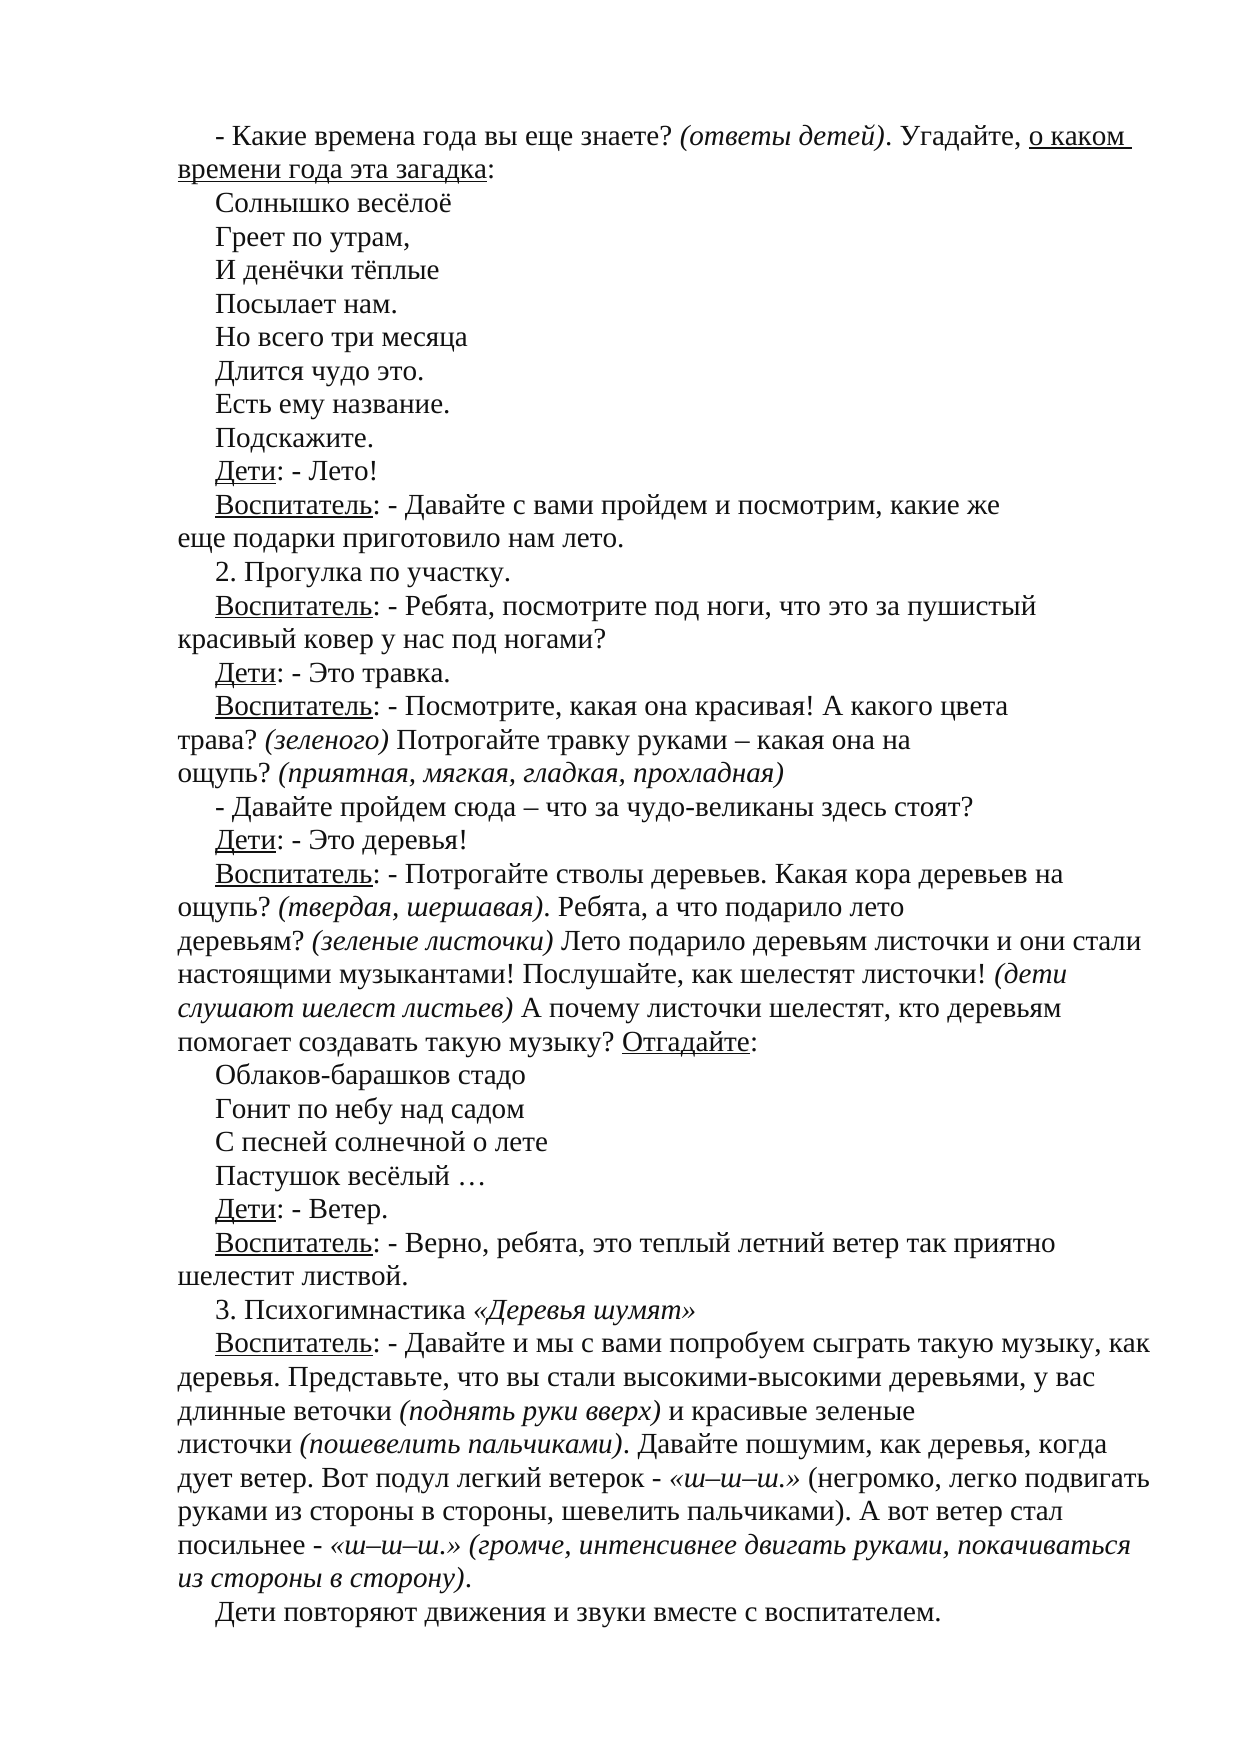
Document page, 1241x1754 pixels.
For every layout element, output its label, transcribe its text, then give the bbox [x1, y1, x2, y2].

text Посылает нам. [177, 286, 1152, 319]
text Воспитатель: - Посмотрите, какая она красивая! А какого цвета трава? (зеленого) Потрогайте травку руками – какая она на ощупь? (приятная, мягкая, гладкая, прохладная) [177, 688, 1152, 789]
text Греет по утрам, [177, 219, 1152, 252]
text Есть ему название. [177, 386, 1152, 420]
text Дети: - Ветер. [177, 1191, 1152, 1225]
text Дети: - Это травка. [177, 655, 1152, 688]
text Длится чудо это. [177, 353, 1152, 386]
text Дети повторяют движения и звуки вместе с воспитателем. [177, 1594, 1152, 1627]
text Пастушок весёлый … [177, 1158, 1152, 1191]
text Воспитатель: - Ребята, посмотрите под ноги, что это за пушистый красивый ковер у нас под ногами? [177, 588, 1152, 655]
text Воспитатель: - Давайте и мы с вами попробуем сыграть такую музыку, как деревья. Представьте, что вы стали высокими-высокими деревьями, у вас длинные веточки (поднять руки вверх) и красивые зеленые листочки (пошевелить пальчиками). Давайте пошумим, как деревья, когда дует ветер. Вот подул легкий ветерок - «ш–ш–ш.» (негромко, легко подвигать руками из стороны в стороны, шевелить пальчиками). А вот ветер стал посильнее - «ш–ш–ш.» (громче, интенсивнее двигать руками, покачиваться из стороны в сторону). [177, 1326, 1152, 1594]
text Облаков-барашков стадо [177, 1057, 1152, 1091]
text И денёчки тёплые [177, 252, 1152, 286]
text Подскажите. [177, 420, 1152, 453]
text - Какие времена года вы еще знаете? (ответы детей). Угадайте, о каком времени года эта загадка: [177, 118, 1152, 185]
text Воспитатель: - Потрогайте стволы деревьев. Какая кора деревьев на ощупь? (твердая, шершавая). Ребята, а что подарило лето деревьям? (зеленые листочки) Лето подарило деревьям листочки и они стали настоящими музыкантами! Послушайте, как шелестят листочки! (дети слушают шелест листьев) А почему листочки шелестят, кто деревьям помогает создавать такую музыку? Отгадайте: [177, 856, 1152, 1057]
text Воспитатель: - Верно, ребята, это теплый летний ветер так приятно шелестит листвой. [177, 1225, 1152, 1292]
text 3. Психогимнастика «Деревья шумят» [177, 1292, 1152, 1326]
text 2. Прогулка по участку. [177, 554, 1152, 588]
text Гонит по небу над садом [177, 1091, 1152, 1124]
text - Давайте пройдем сюда – что за чудо-великаны здесь стоят? [177, 789, 1152, 822]
text Солнышко весёлоё [177, 185, 1152, 219]
text С песней солнечной о лете [177, 1124, 1152, 1158]
text Дети: - Это деревья! [177, 822, 1152, 856]
text Воспитатель: - Давайте с вами пройдем и посмотрим, какие же еще подарки приготовило нам лето. [177, 487, 1152, 554]
text Но всего три месяца [177, 319, 1152, 353]
text Дети: - Лето! [177, 453, 1152, 487]
